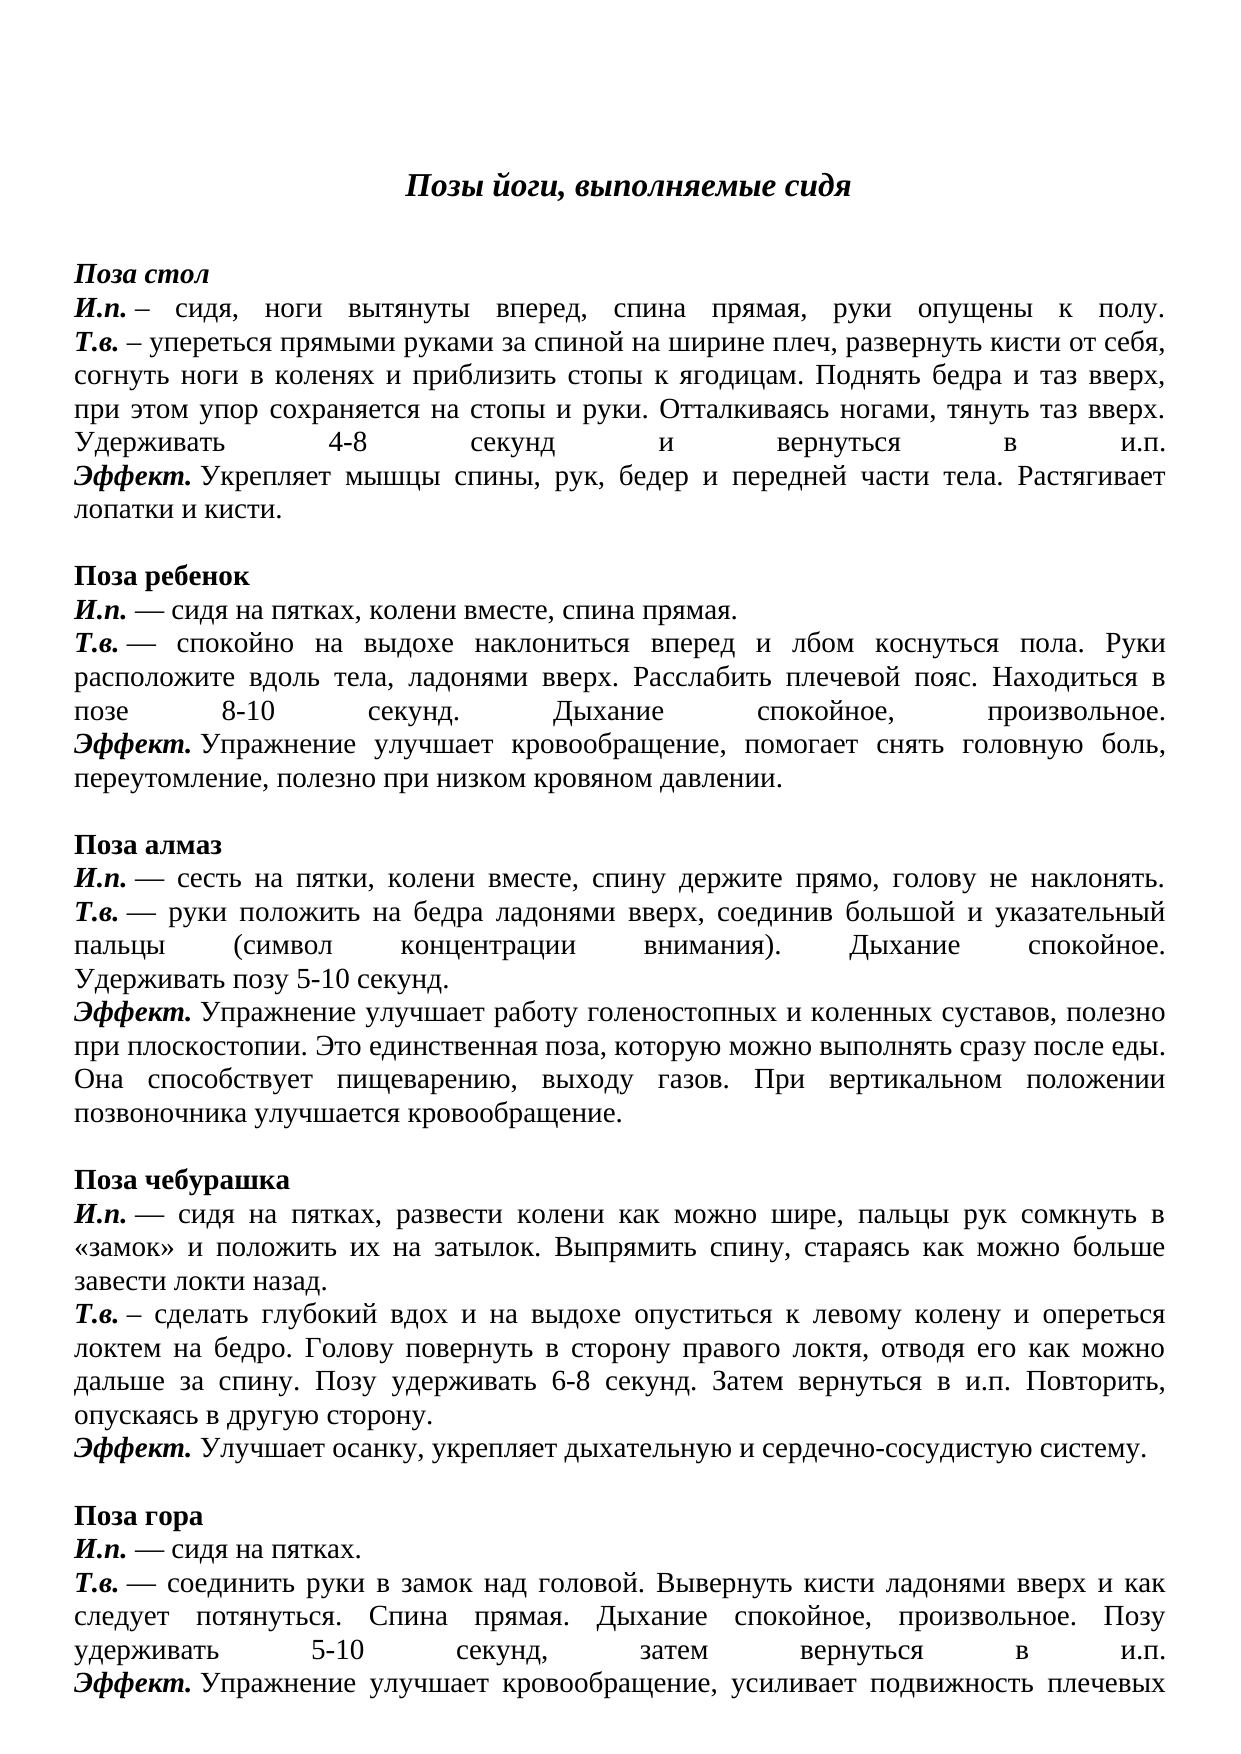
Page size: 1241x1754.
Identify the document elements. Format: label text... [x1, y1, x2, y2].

text И.п. — сидя на пятках, развести колени как можно шире, пальцы рук сомкнуть в «замок» и положить их на затылок. Выпрямить спину, стараясь как можно больше завести локти назад. [74, 1196, 1167, 1296]
text И.п. — сидя на пятках, колени вместе, спина прямая. [74, 592, 1167, 626]
text Поза алмаз [74, 827, 1167, 860]
text Поза стол [74, 257, 1167, 290]
text Эффект. Упражнение улучшает работу голеностопных и коленных суставов, полезно при плоскостопии. Это единственная поза, которую можно выполнять сразу после еды. Она способствует пищеварению, выходу газов. При вертикальном положении позвоночника улучшается кровообращение. [74, 994, 1167, 1129]
subtitle Позы йоги, выполняемые сидя [74, 165, 1167, 203]
text Поза ребенок [74, 558, 1167, 592]
text Поза чебурашка [74, 1162, 1167, 1196]
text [74, 1565, 1167, 1699]
text Поза гора [74, 1498, 1167, 1531]
text Эффект. Улучшает осанку, укрепляет дыхательную и сердечно-сосудистую систему. [74, 1431, 1167, 1464]
text Т.в. — спокойно на выдохе наклониться вперед и лбом коснуться пола. Руки расположите вдоль тела, ладонями вверх. Расслабить плечевой пояс. Находиться в позе 8-10 секунд. Дыхание спокойное, произвольное. Эффект. Упражнение улучшает кровообращение, помогает снять головную боль, переутомление, полезно при низком кровяном давлении. [74, 626, 1167, 793]
text Т.в. – сделать глубокий вдох и на выдохе опуститься к левому колену и опереться локтем на бедро. Голову повернуть в сторону правого локтя, отводя его как можно дальше за спину. Позу удерживать 6-8 секунд. Затем вернуться в и.п. Повторить, опускаясь в другую сторону. [74, 1296, 1167, 1431]
text И.п. — сесть на пятки, колени вместе, спину держите прямо, голову не наклонять. Т.в. — руки положить на бедра ладонями вверх, соединив большой и указательный пальцы (символ концентрации внимания). Дыхание спокойное. Удерживать позу 5-10 секунд. [74, 860, 1167, 994]
text И.п. – сидя, ноги вытянуты вперед, спина прямая, руки опущены к полу. Т.в. – упереться прямыми руками за спиной на ширине плеч, развернуть кисти от себя, согнуть ноги в коленях и приблизить стопы к ягодицам. Поднять бедра и таз вверх, при этом упор сохраняется на стопы и руки. Отталкиваясь ногами, тянуть таз вверх. Удерживать 4-8 секунд и вернуться в и.п. Эффект. Укрепляет мышцы спины, рук, бедер и передней части тела. Растягивает лопатки и кисти. [74, 290, 1167, 525]
text И.п. — сидя на пятках. [74, 1531, 1167, 1565]
